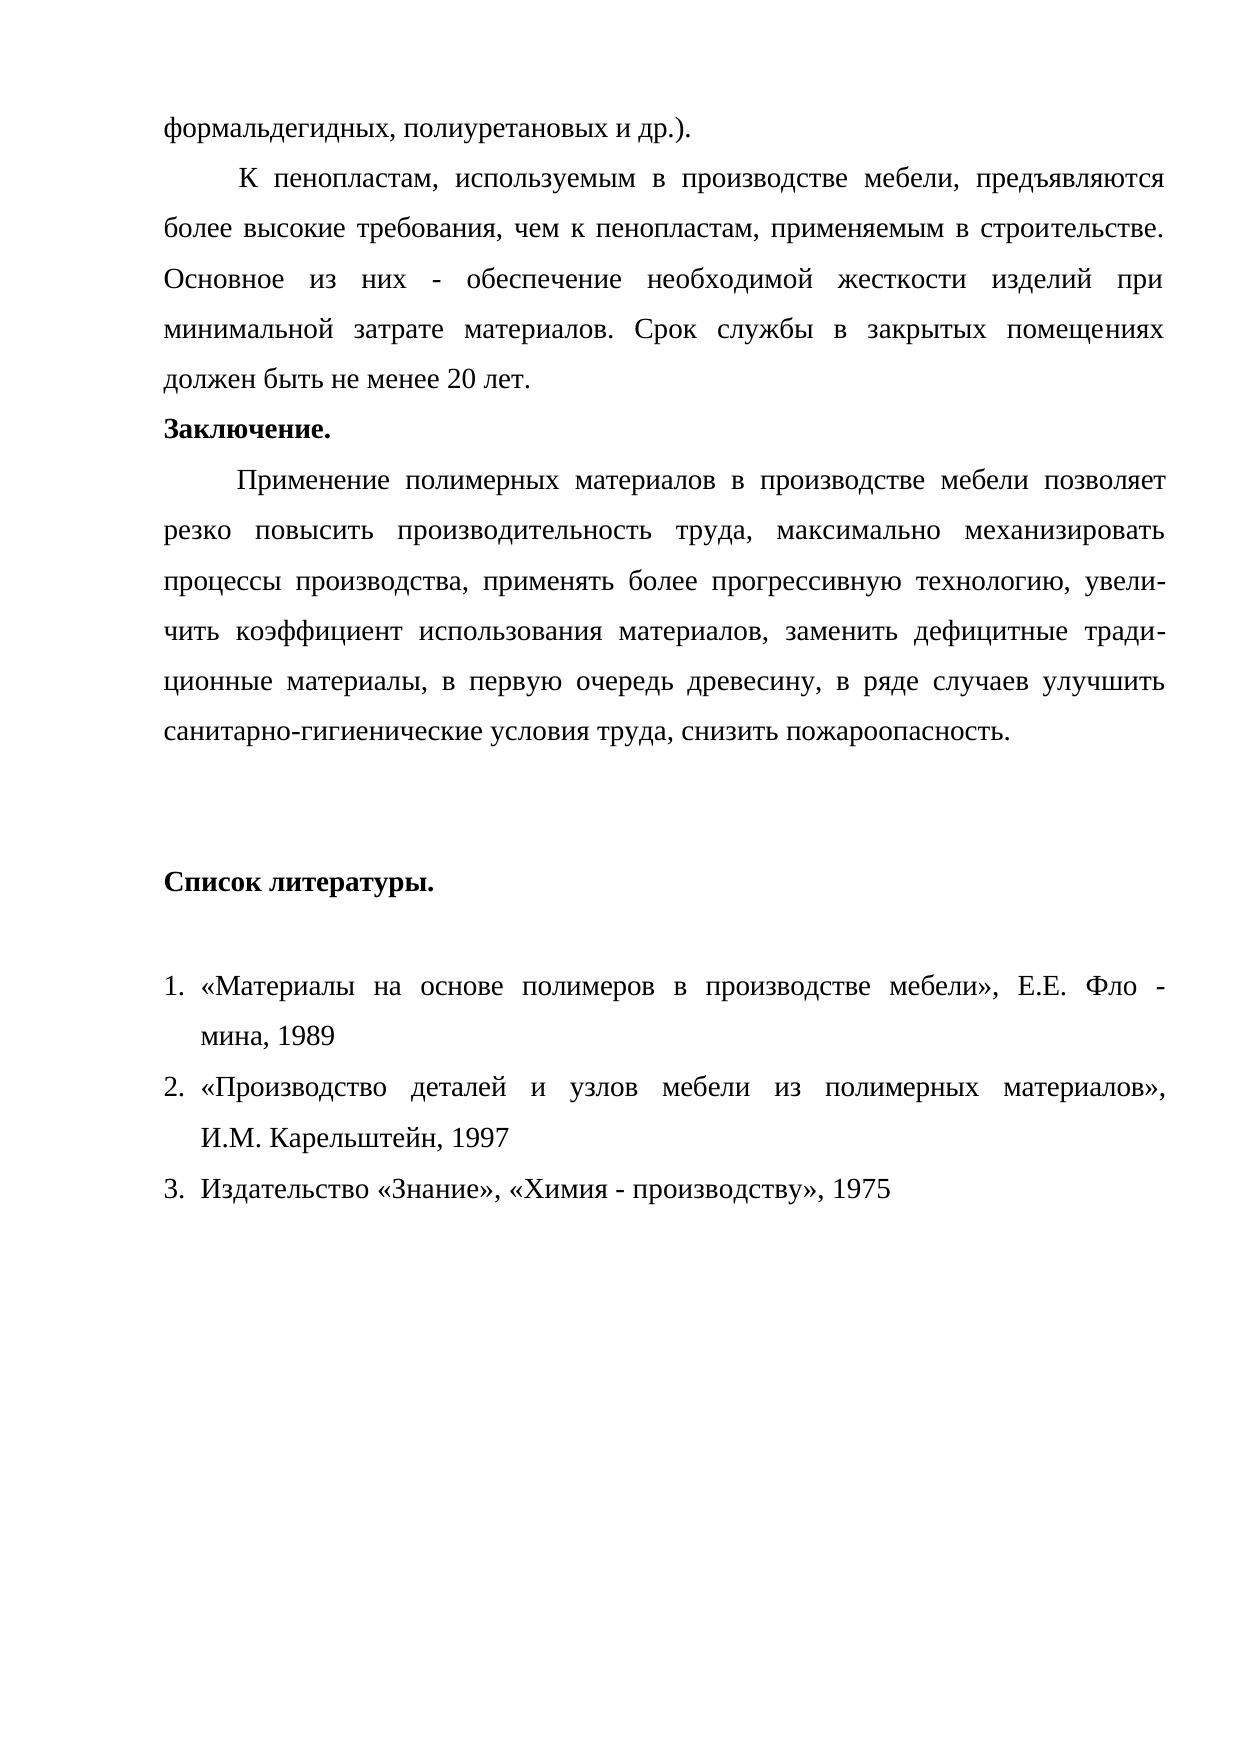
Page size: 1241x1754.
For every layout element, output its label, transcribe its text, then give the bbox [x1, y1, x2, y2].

text Список литературы. [163, 864, 1162, 898]
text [163, 110, 1165, 143]
text К пенопластам, используемым в производстве мебели, предъявляются более высокие требования, чем к пенопластам, применяемым в строительстве. Основное из них - обеспечение необходимой жесткости изделий при минимальной затрате материалов. Срок службы в закрытых помещениях должен быть не менее 20 лет. [163, 160, 1164, 395]
text Заключение. [163, 412, 1166, 445]
list «Производство деталей и узлов мебели из полимерных материалов», И.М. Карельштейн, 1997 [163, 1069, 1166, 1153]
list «Материалы на основе полимеров в производстве мебели», Е.Е. Фло - мина, 1989 [163, 968, 1166, 1052]
list Издательство «Знание», «Химия - производству», 1975 [163, 1171, 1166, 1205]
text Применение полимерных материалов в производстве мебели позволяет резко повысить производительность труда, максимально механизировать процессы производства, применять более прогрессивную технологию, увеличить коэффициент использования материалов, заменить дефицитные традиционные материалы, в первую очередь древесину, в ряде случаев улучшить санитарно-гигиенические условия труда, снизить пожароопасность. [163, 462, 1166, 747]
